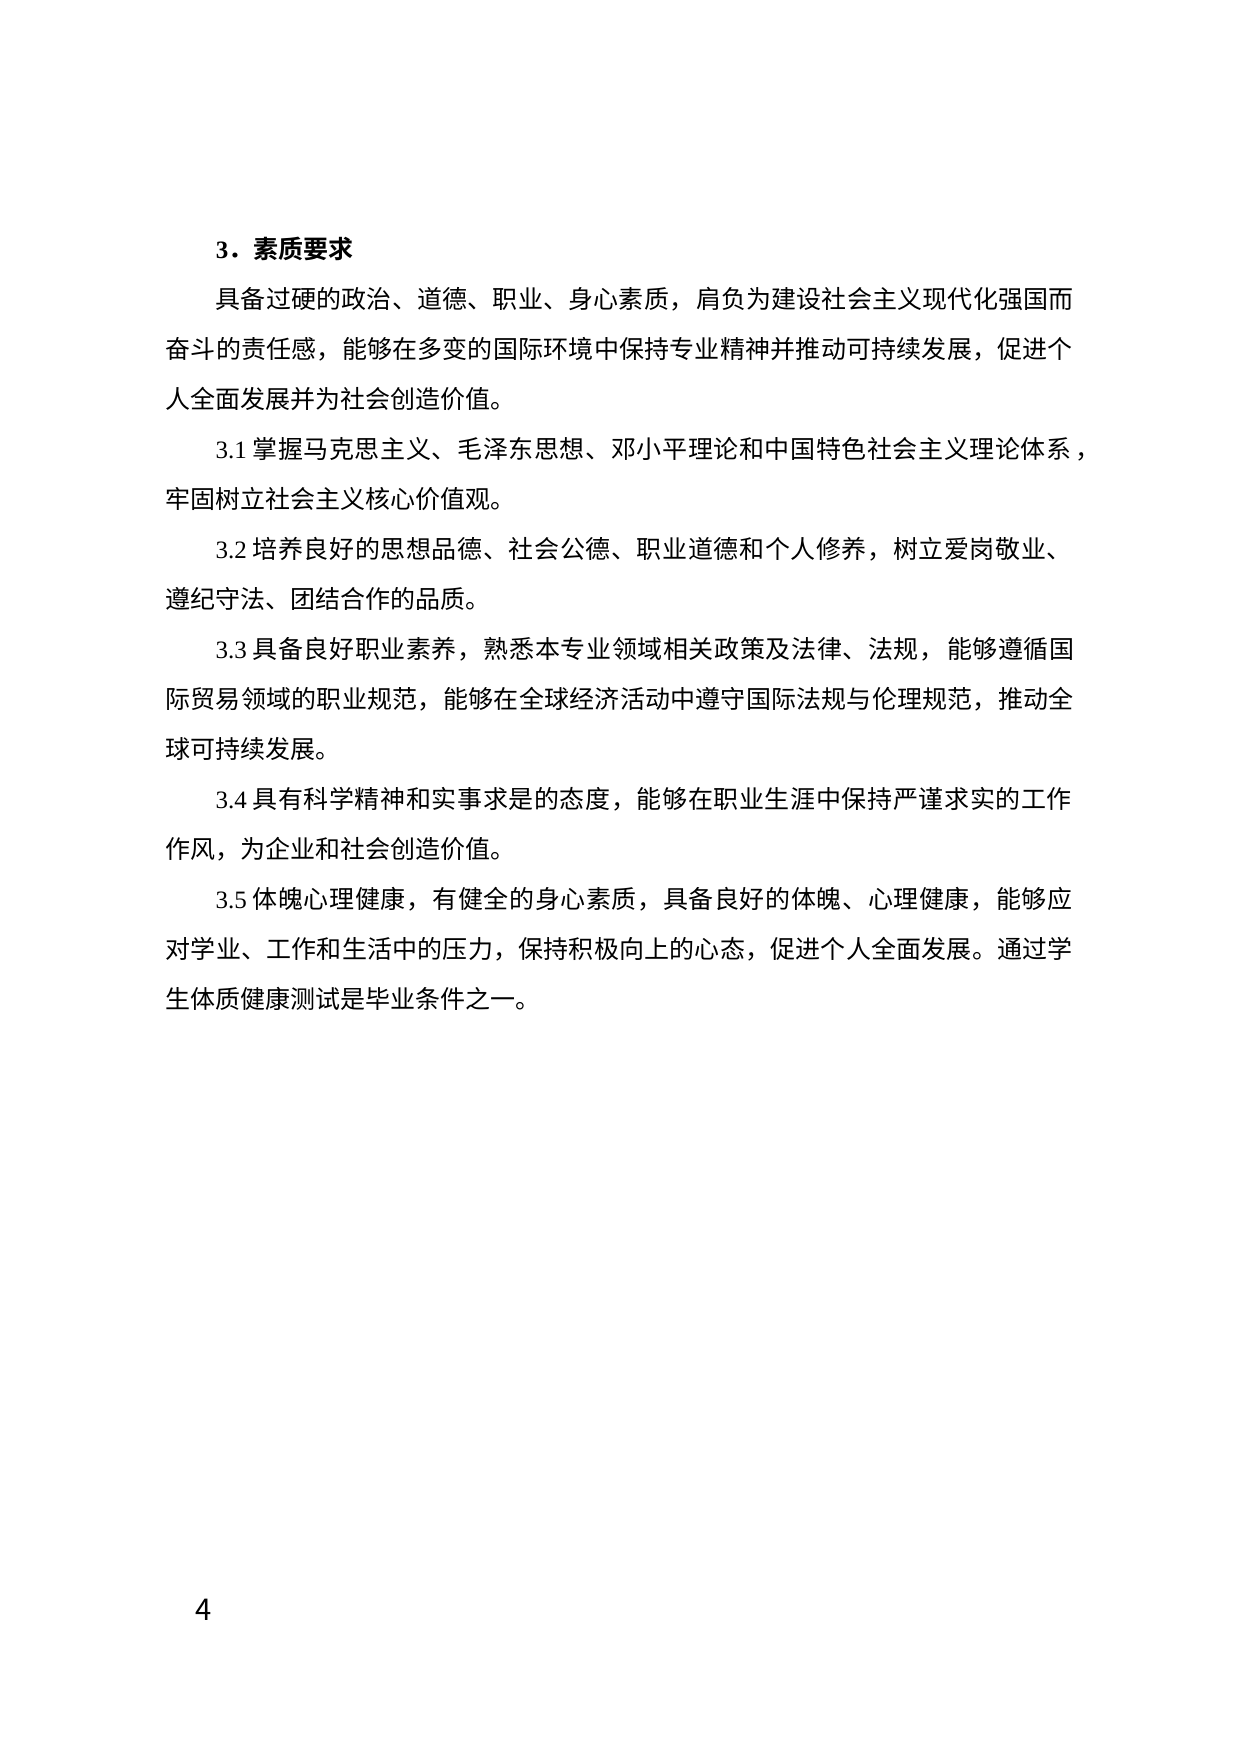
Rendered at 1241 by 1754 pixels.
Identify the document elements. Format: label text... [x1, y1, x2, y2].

text 3.5体魄心理健康，有健全的身心素质，具备良好的体魄、心理健康，能够应对学业、工作和生活中的压力，保持积极向上的心态，促进个人全面发展。通过学生体质健康测试是毕业条件之一。 [165, 868, 1075, 1018]
text 3．素质要求 [165, 218, 1075, 268]
text 3.2培养良好的思想品德、社会公德、职业道德和个人修养，树立爱岗敬业、遵纪守法、团结合作的品质。 [165, 518, 1075, 618]
text 3.3具备良好职业素养，熟悉本专业领域相关政策及法律、法规，能够遵循国际贸易领域的职业规范，能够在全球经济活动中遵守国际法规与伦理规范，推动全球可持续发展。 [165, 618, 1075, 768]
text 具备过硬的政治、道德、职业、身心素质，肩负为建设社会主义现代化强国而奋斗的责任感，能够在多变的国际环境中保持专业精神并推动可持续发展，促进个人全面发展并为社会创造价值。 [165, 268, 1075, 418]
text 3.4具有科学精神和实事求是的态度，能够在职业生涯中保持严谨求实的工作作风，为企业和社会创造价值。 [165, 768, 1075, 868]
text 3.1掌握马克思主义、毛泽东思想、邓小平理论和中国特色社会主义理论体系，牢固树立社会主义核心价值观。 [165, 418, 1075, 518]
